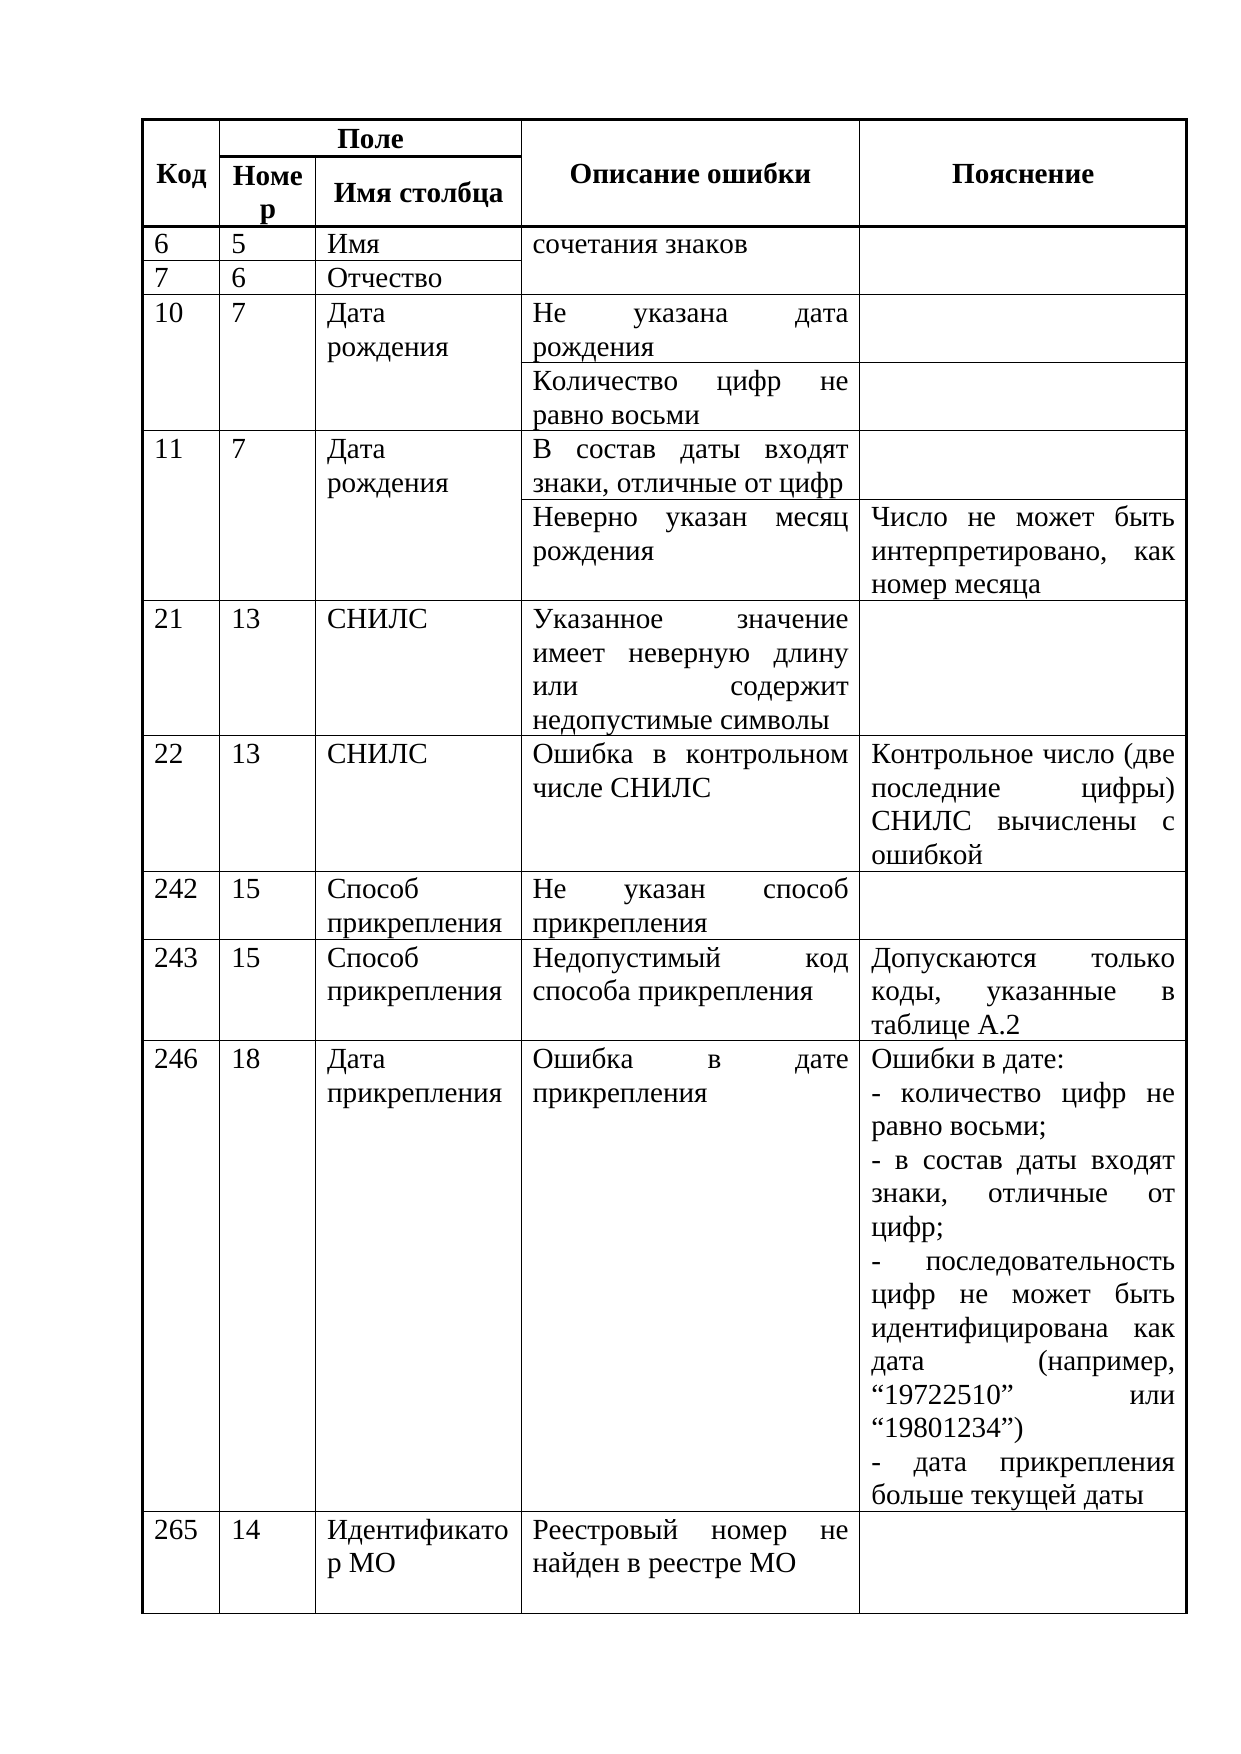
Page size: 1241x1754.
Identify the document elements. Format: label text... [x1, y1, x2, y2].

table_header Код [144, 121, 219, 225]
table_cell Недопустимые знаки или сочетания знаков [522, 228, 859, 294]
table_cell 6 [220, 261, 315, 294]
table_cell 246 [144, 1041, 219, 1511]
table_cell 15 [220, 872, 315, 939]
table_cell 18 [220, 1041, 315, 1511]
table_cell 242 [144, 872, 219, 939]
table_header Описание ошибки [522, 121, 859, 225]
table_cell 14 [220, 1512, 315, 1613]
table_cell Имя столбца [316, 158, 521, 225]
table_cell Неверно указан месяц рождения [522, 500, 859, 600]
table_cell Идентификатор МО [316, 1512, 521, 1613]
table_cell Реестровый номер не найден в реестре МО [522, 1512, 859, 1613]
table_cell 22 [144, 736, 219, 871]
table_cell 243 [144, 940, 219, 1040]
table_header Поле [220, 121, 521, 155]
table_cell Дата прикрепления [316, 1041, 521, 1511]
table_cell [860, 1512, 1185, 1613]
table_cell 13 [220, 736, 315, 871]
table_cell Не указан способ прикрепления [522, 872, 859, 939]
table_cell 6 [144, 228, 219, 259]
table_cell 7 [144, 261, 219, 294]
table_cell [860, 228, 1185, 294]
table_cell [860, 363, 1185, 430]
table_header Пояснение [860, 121, 1185, 225]
table_cell Дата рождения [316, 295, 521, 430]
table_cell Отчество [316, 261, 521, 294]
table_cell Допускаются только коды, указанные в таблице А.2 [860, 940, 1185, 1040]
table_cell 5 [220, 228, 315, 259]
table_cell Контрольное число (две последние цифры) СНИЛС вычислены с ошибкой [860, 736, 1185, 871]
table_cell [860, 295, 1185, 362]
table_cell 265 [144, 1512, 219, 1613]
table_cell 7 [220, 295, 315, 430]
table_cell Дата рождения [316, 431, 521, 600]
table_cell 7 [220, 431, 315, 600]
table_cell Не указана дата рождения [522, 295, 859, 362]
table_cell Количество цифр не равно восьми [522, 363, 859, 430]
table_cell Номер [220, 158, 315, 225]
table_cell [860, 872, 1185, 939]
table_cell [860, 601, 1185, 735]
table_cell 10 [144, 295, 219, 430]
table_cell 13 [220, 601, 315, 735]
table_cell СНИЛС [316, 736, 521, 871]
table_cell В состав даты входят знаки, отличные от цифр [522, 431, 859, 498]
table_cell 21 [144, 601, 219, 735]
table_cell Ошибка в контрольном числе СНИЛС [522, 736, 859, 871]
table_cell [860, 431, 1185, 498]
table_cell Число не может быть интерпретировано, как номер месяца [860, 500, 1185, 600]
table_cell Ошибка в дате прикрепления [522, 1041, 859, 1511]
table_cell Способ прикрепления [316, 872, 521, 939]
table_cell Указанное значение имеет неверную длину или содержит недопустимые символы [522, 601, 859, 735]
table_cell 15 [220, 940, 315, 1040]
table_cell Способ прикрепления [316, 940, 521, 1040]
table_cell СНИЛС [316, 601, 521, 735]
table_cell Ошибки в дате: - количество цифр не равно восьми; - в состав даты входят знаки, отличные от цифр; - последовательность цифр не может быть идентифицирована как дата (например, “19722510” или “19801234”) - дата прикрепления больше текущей даты [860, 1041, 1185, 1511]
table_cell 11 [144, 431, 219, 600]
table_cell Имя [316, 228, 521, 259]
table_cell Недопустимый код способа прикрепления [522, 940, 859, 1040]
